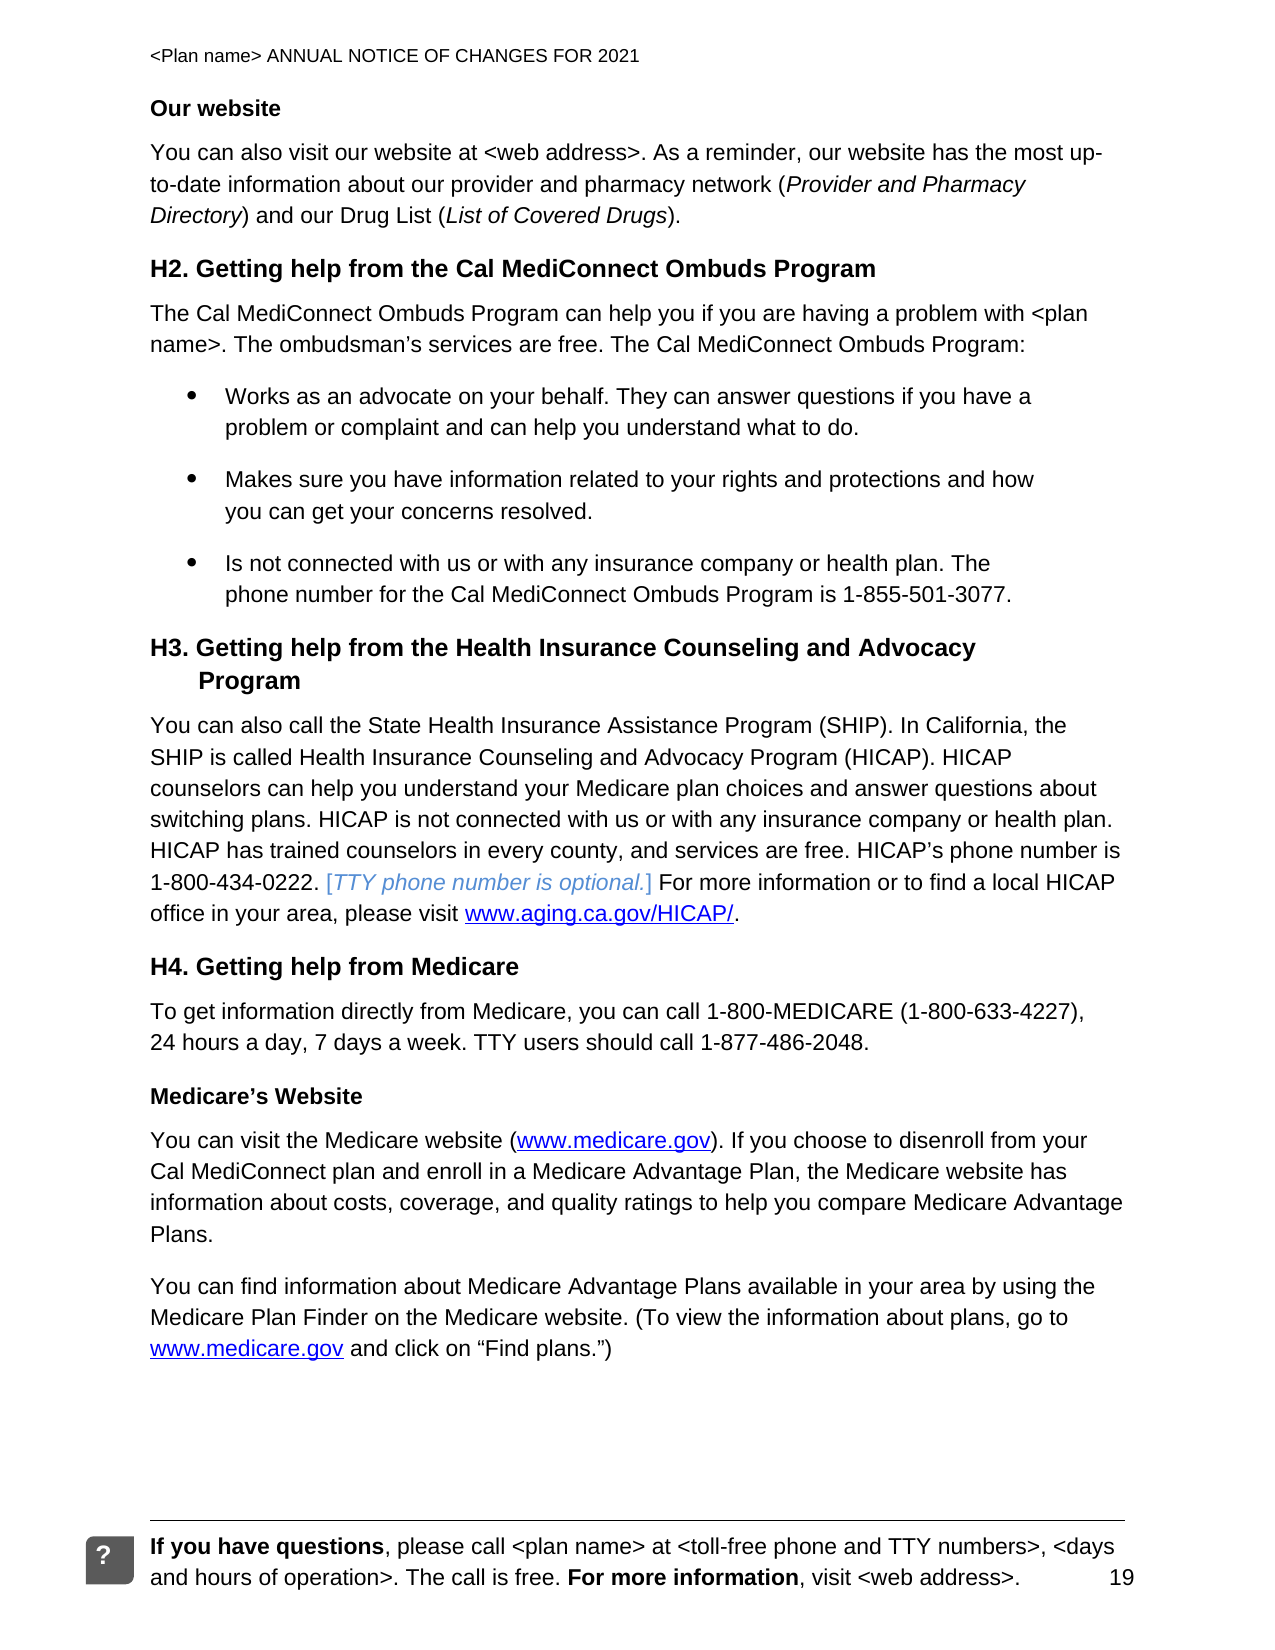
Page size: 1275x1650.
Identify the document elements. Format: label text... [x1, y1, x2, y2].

text You can visit the Medicare website (www.medicare.gov). If you choose to disenroll from your Cal MediConnect plan and enroll in a Medicare Advantage Plan, the Medicare website has information about costs, coverage, and quality ratings to help you compare Medicare Advantage Plans. [150, 1123, 1125, 1248]
list Is not connected with us or with any insurance company or health plan. The phone number for the Cal MediConnect Ombuds Program is 1-855-501-3077. [187, 546, 1050, 609]
list Works as an advocate on your behalf. They can answer questions if you have a problem or complaint and can help you understand what to do. [187, 379, 1050, 442]
text You can also visit our website at <web address>. As a reminder, our website has the most up-to-date information about our provider and pharmacy network (Provider and Pharmacy Directory) and our Drug List (List of Covered Drugs). [150, 136, 1125, 229]
subtitle H3. Getting help from the Health Insurance Counseling and Advocacy Program [150, 629, 1050, 696]
text The Cal MediConnect Ombuds Program can help you if you are having a problem with <plan name>. The ombudsman’s services are free. The Cal MediConnect Ombuds Program: [150, 296, 1125, 359]
text Medicare’s Website [150, 1077, 1050, 1111]
subtitle H4. Getting help from Medicare [150, 948, 1050, 982]
list Makes sure you have information related to your rights and protections and how you can get your concerns resolved. [187, 463, 1050, 525]
text You can find information about Medicare Advantage Plans available in your area by using the Medicare Plan Finder on the Medicare website. (To view the information about plans, go to www.medicare.gov and click on “Find plans.”) [150, 1269, 1125, 1363]
text You can also call the State Health Insurance Assistance Program (SHIP). In California, the SHIP is called Health Insurance Counseling and Advocacy Program (HICAP). HICAP counselors can help you understand your Medicare plan choices and answer questions about switching plans. HICAP is not connected with us or with any insurance company or health plan. HICAP has trained counselors in every county, and services are free. HICAP’s phone number is 1-800-434-0222. [TTY phone number is optional.] For more information or to find a local HICAP office in your area, please visit www.aging.ca.gov/HICAP/. [150, 709, 1125, 927]
text Our website [150, 90, 1050, 123]
text To get information directly from Medicare, you can call 1-800-MEDICARE (1-800-633-4227), 24 hours a day, 7 days a week. TTY users should call 1-877-486-2048. [150, 994, 1125, 1057]
subtitle H2. Getting help from the Cal MediConnect Ombuds Program [150, 250, 1050, 284]
